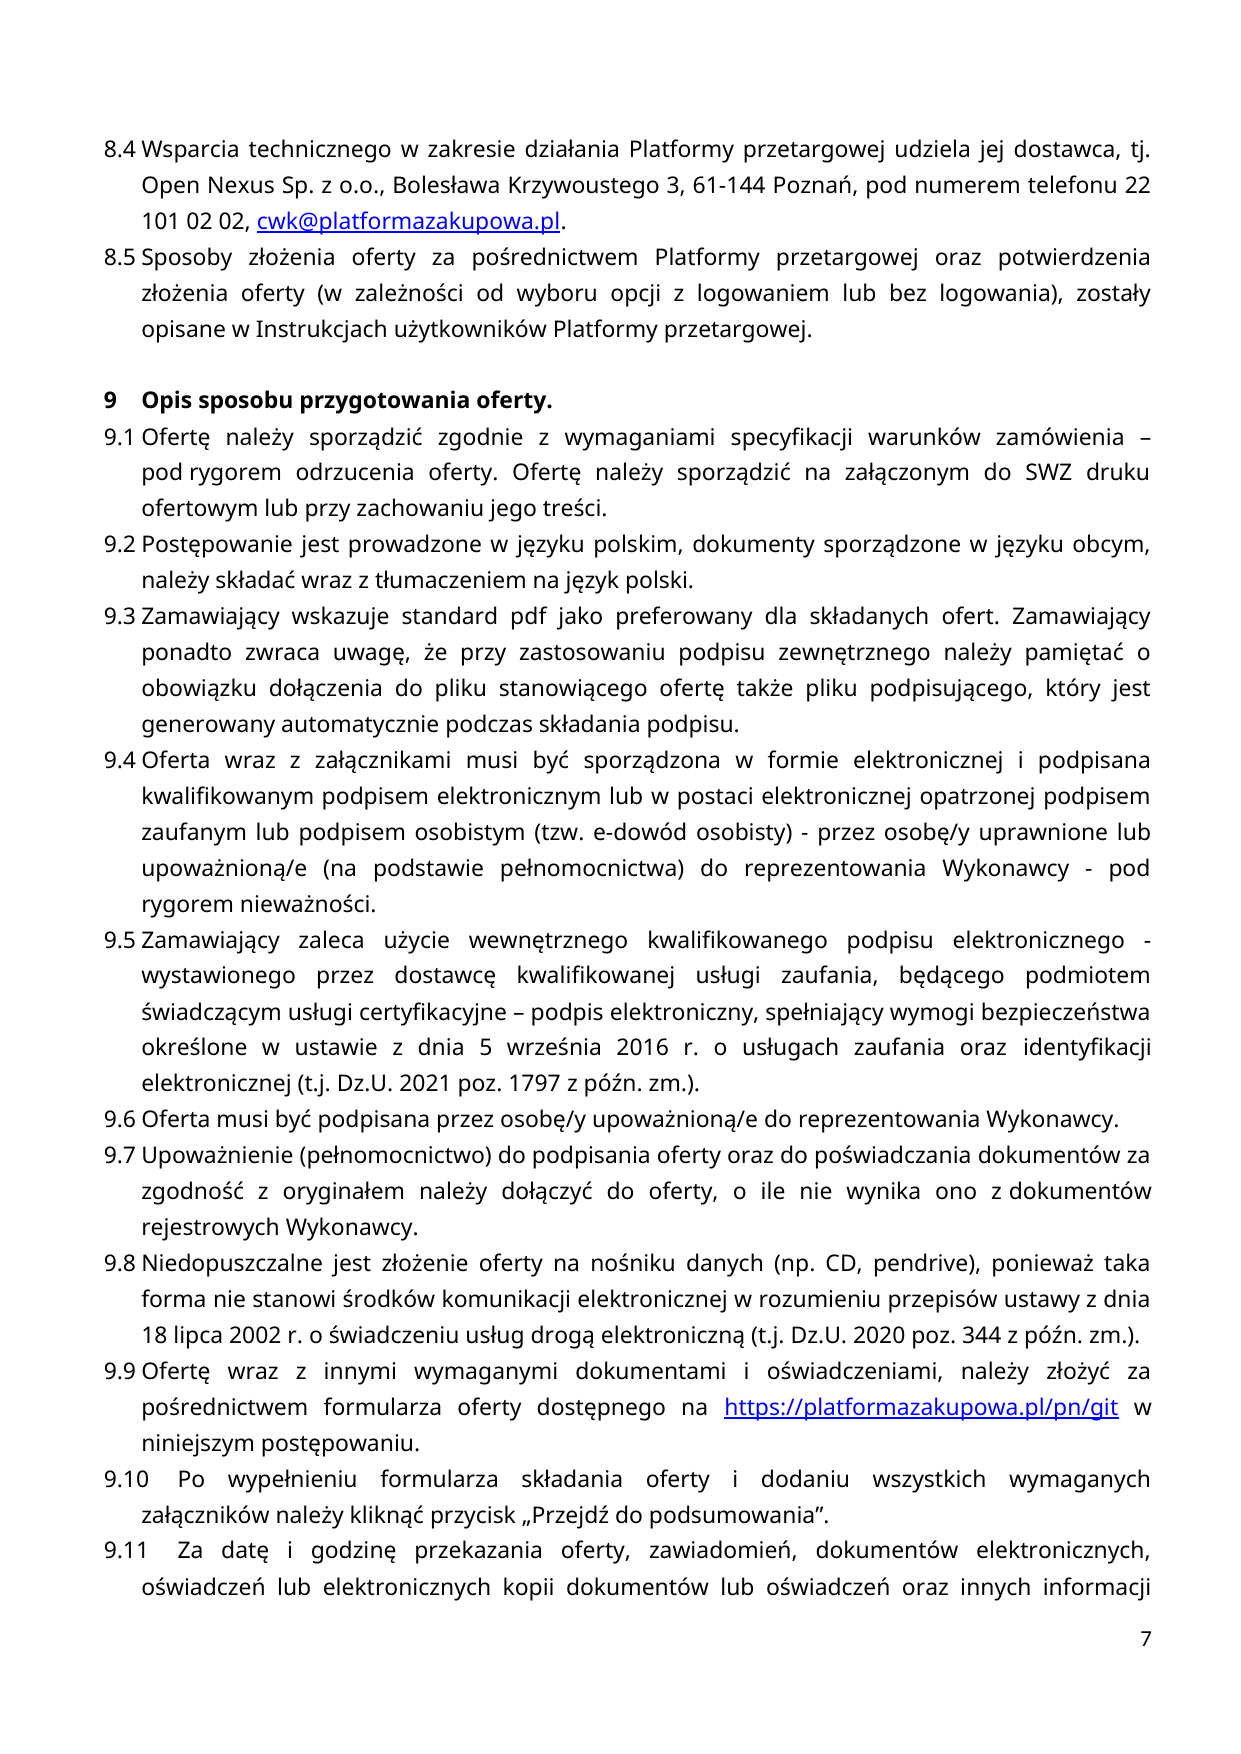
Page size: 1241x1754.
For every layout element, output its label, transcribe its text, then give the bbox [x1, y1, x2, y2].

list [103, 1534, 1152, 1602]
list Po wypełnieniu formularza składania oferty i dodaniu wszystkich wymaganych załączników należy kliknąć przycisk „Przejdź do podsumowania”. [103, 1463, 1152, 1530]
list Ofertę wraz z innymi wymaganymi dokumentami i oświadczeniami, należy złożyć za pośrednictwem formularza oferty dostępnego na https://platformazakupowa.pl/pn/git w niniejszym postępowaniu. [103, 1355, 1152, 1458]
list Niedopuszczalne jest złożenie oferty na nośniku danych (np. CD, pendrive), ponieważ taka forma nie stanowi środków komunikacji elektronicznej w rozumieniu przepisów ustawy z dnia 18 lipca 2002 r. o świadczeniu usług drogą elektroniczną (t.j. Dz.U. 2020 poz. 344 z późn. zm.). [103, 1247, 1152, 1350]
list Zamawiający zaleca użycie wewnętrznego kwalifikowanego podpisu elektronicznego - wystawionego przez dostawcę kwalifikowanej usługi zaufania, będącego podmiotem świadczącym usługi certyfikacyjne – podpis elektroniczny, spełniający wymogi bezpieczeństwa określone w ustawie z dnia 5 września 2016 r. o usługach zaufania oraz identyfikacji elektronicznej (t.j. Dz.U. 2021 poz. 1797 z późn. zm.). [103, 923, 1152, 1098]
list Wsparcia technicznego w zakresie działania Platformy przetargowej udziela jej dostawca, tj. Open Nexus Sp. z o.o., Bolesława Krzywoustego 3, 61-144 Poznań, pod numerem telefonu 22 101 02 02, cwk@platformazakupowa.pl. [103, 133, 1152, 236]
list Ofertę należy sporządzić zgodnie z wymaganiami specyfikacji warunków zamówienia – pod rygorem odrzucenia oferty. Ofertę należy sporządzić na załączonym do SWZ druku ofertowym lub przy zachowaniu jego treści. [103, 420, 1152, 523]
list Sposoby złożenia oferty za pośrednictwem Platformy przetargowej oraz potwierdzenia złożenia oferty (w zależności od wyboru opcji z logowaniem lub bez logowania), zostały opisane w Instrukcjach użytkowników Platformy przetargowej. [103, 241, 1152, 344]
list Opis sposobu przygotowania oferty. [103, 384, 1152, 416]
list Postępowanie jest prowadzone w języku polskim, dokumenty sporządzone w języku obcym, należy składać wraz z tłumaczeniem na język polski. [103, 528, 1152, 595]
list Oferta wraz z załącznikami musi być sporządzona w formie elektronicznej i podpisana kwalifikowanym podpisem elektronicznym lub w postaci elektronicznej opatrzonej podpisem zaufanym lub podpisem osobistym (tzw. e-dowód osobisty) - przez osobę/y uprawnione lub upoważnioną/e (na podstawie pełnomocnictwa) do reprezentowania Wykonawcy - pod rygorem nieważności. [103, 744, 1152, 919]
list Zamawiający wskazuje standard pdf jako preferowany dla składanych ofert. Zamawiający ponadto zwraca uwagę, że przy zastosowaniu podpisu zewnętrznego należy pamiętać o obowiązku dołączenia do pliku stanowiącego ofertę także pliku podpisującego, który jest generowany automatycznie podczas składania podpisu. [103, 600, 1152, 739]
list Oferta musi być podpisana przez osobę/y upoważnioną/e do reprezentowania Wykonawcy. [103, 1103, 1152, 1134]
list Upoważnienie (pełnomocnictwo) do podpisania oferty oraz do poświadczania dokumentów za zgodność z oryginałem należy dołączyć do oferty, o ile nie wynika ono z dokumentów rejestrowych Wykonawcy. [103, 1139, 1152, 1242]
